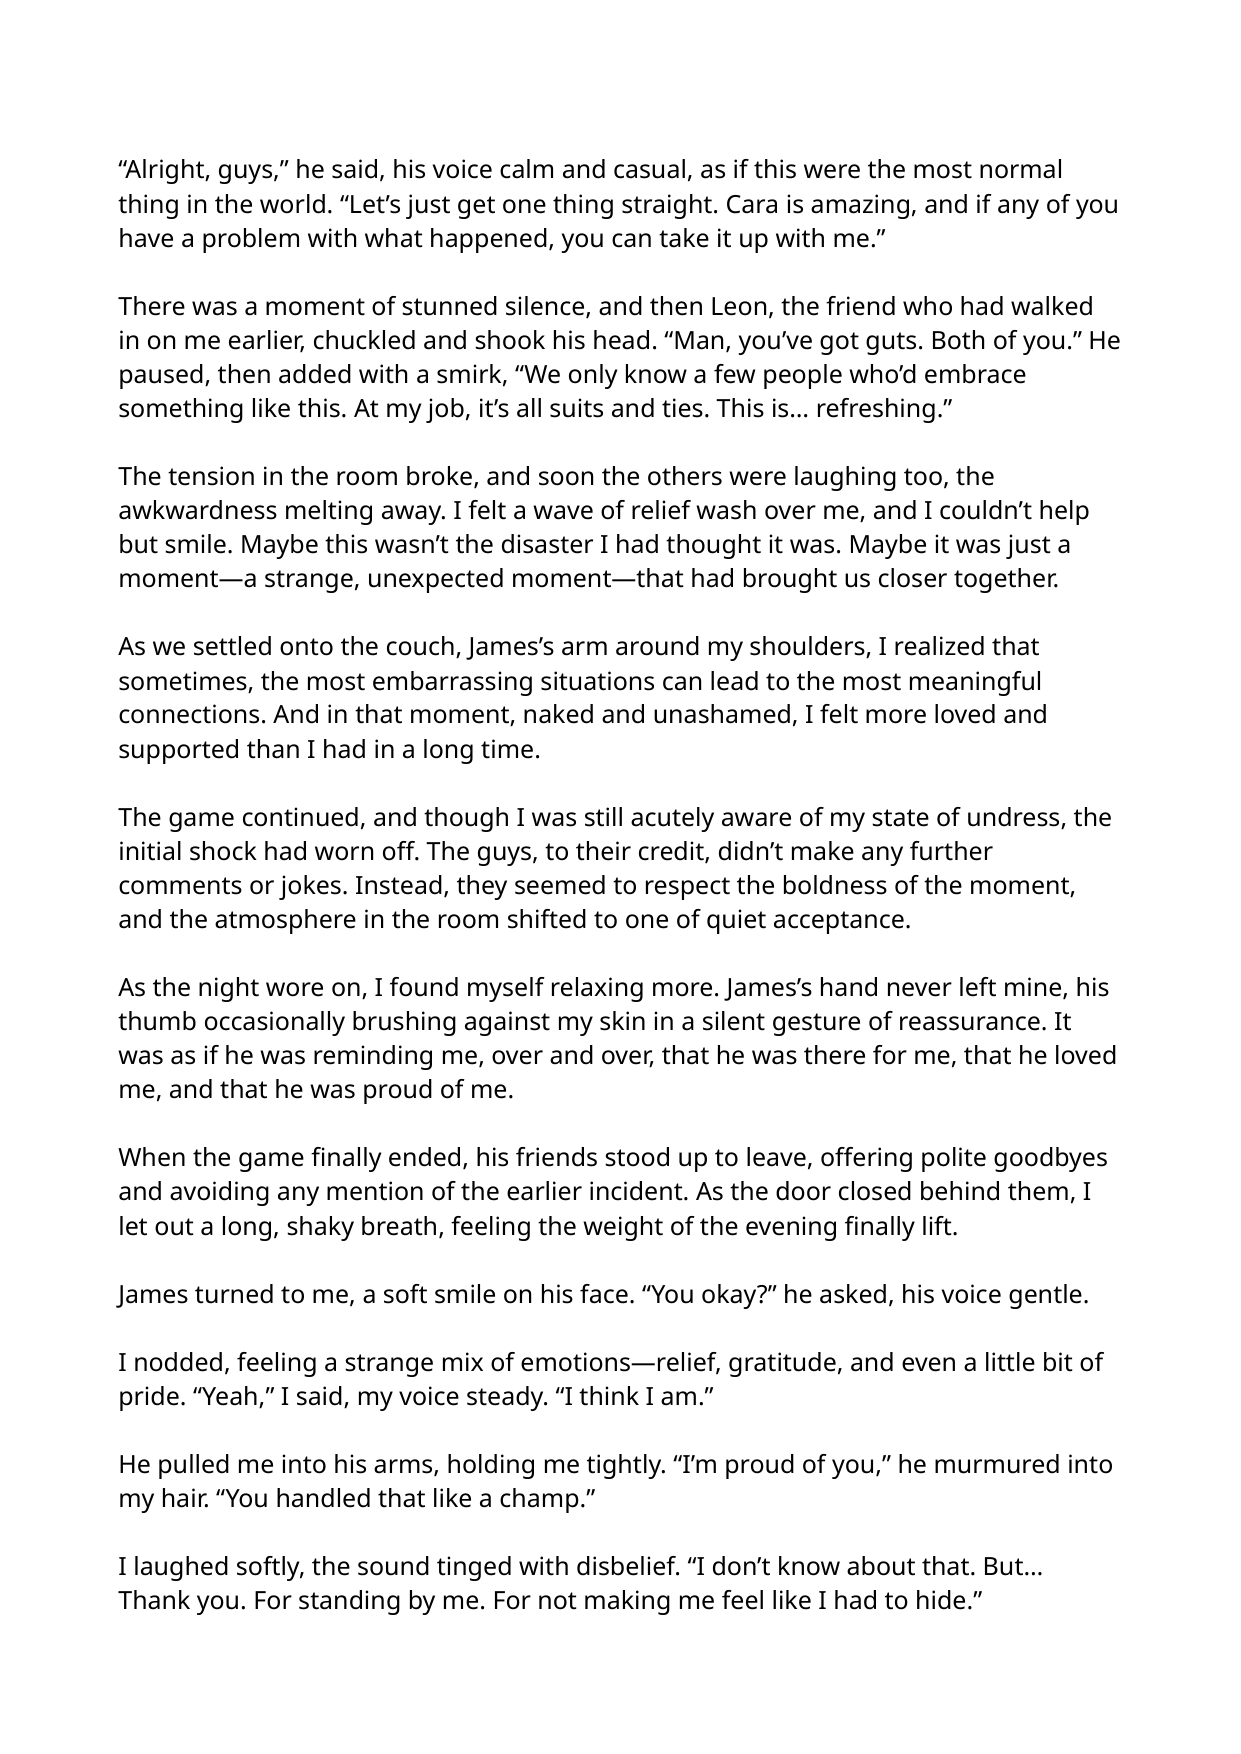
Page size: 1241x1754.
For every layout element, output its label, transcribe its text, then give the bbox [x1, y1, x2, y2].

text There was a moment of stunned silence, and then Leon, the friend who had walked in on me earlier, chuckled and shook his head. “Man, you’ve got guts. Both of you.” He paused, then added with a smirk, “We only know a few people who’d embrace something like this. At my job, it’s all suits and ties. This is… refreshing.” [118, 288, 1122, 425]
text James turned to me, a soft smile on his face. “You okay?” he asked, his voice gentle. [118, 1276, 1122, 1310]
text When the game finally ended, his friends stood up to leave, offering polite goodbyes and avoiding any mention of the earlier incident. As the door closed behind them, I let out a long, shaky breath, feeling the weight of the evening finally lift. [118, 1140, 1122, 1242]
text “Alright, guys,” he said, his voice calm and casual, as if this were the most normal thing in the world. “Let’s just get one thing straight. Cara is amazing, and if any of you have a problem with what happened, you can take it up with me.” [118, 152, 1122, 254]
text As the night wore on, I found myself relaxing more. James’s hand never left mine, his thumb occasionally brushing against my skin in a silent gesture of reassurance. It was as if he was reminding me, over and over, that he was there for me, that he loved me, and that he was proud of me. [118, 970, 1122, 1106]
text I laughed softly, the sound tinged with disbelief. “I don’t know about that. But… Thank you. For standing by me. For not making me feel like I had to hide.” [118, 1549, 1122, 1617]
text I nodded, feeling a strange mix of emotions—relief, gratitude, and even a little bit of pride. “Yeah,” I said, my voice steady. “I think I am.” [118, 1344, 1122, 1412]
text As we settled onto the couch, James’s arm around my shoulders, I realized that sometimes, the most embarrassing situations can lead to the most meaningful connections. And in that moment, naked and unashamed, I felt more loved and supported than I had in a long time. [118, 629, 1122, 765]
text He pulled me into his arms, holding me tightly. “I’m proud of you,” he murmured into my hair. “You handled that like a champ.” [118, 1447, 1122, 1515]
text The tension in the room broke, and soon the others were laughing too, the awkwardness melting away. I felt a wave of relief wash over me, and I couldn’t help but smile. Maybe this wasn’t the disaster I had thought it was. Maybe it was just a moment—a strange, unexpected moment—that had brought us closer together. [118, 459, 1122, 595]
text The game continued, and though I was still acutely aware of my state of undress, the initial shock had worn off. The guys, to their credit, didn’t make any further comments or jokes. Instead, they seemed to respect the boldness of the moment, and the atmosphere in the room shifted to one of quiet acceptance. [118, 799, 1122, 936]
